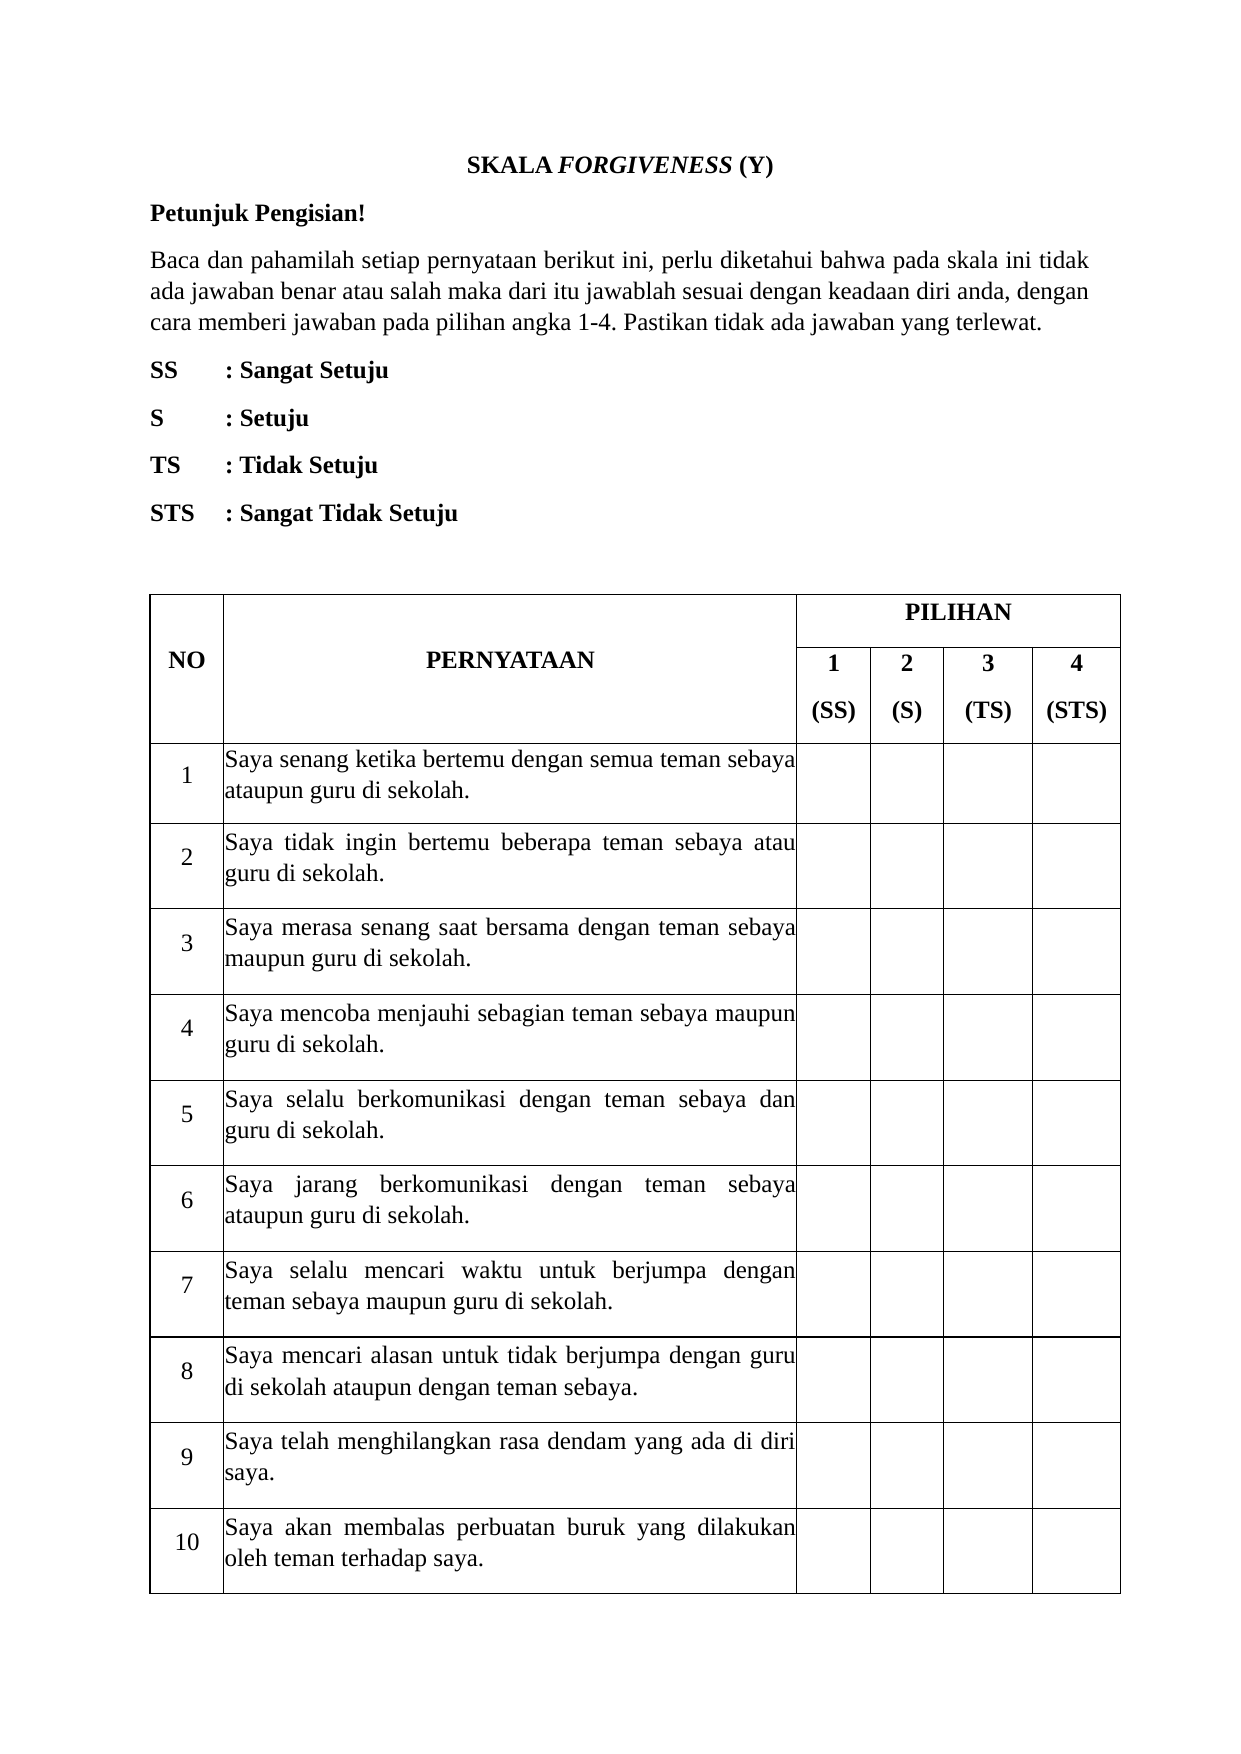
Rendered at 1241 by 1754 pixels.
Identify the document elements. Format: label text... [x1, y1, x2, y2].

table_cell 1 (SS) [797, 648, 870, 743]
table_cell 2 (S) [871, 648, 943, 743]
table_cell [1033, 995, 1120, 1079]
table_cell [944, 744, 1032, 823]
table_cell Saya mencari alasan untuk tidak berjumpa dengan guru di sekolah ataupun dengan teman sebaya. [224, 1338, 796, 1422]
table_cell 8 [151, 1338, 223, 1422]
table_cell [871, 1338, 943, 1422]
table_cell [1033, 1423, 1120, 1508]
table_cell Saya tidak ingin bertemu beberapa teman sebaya atau guru di sekolah. [224, 824, 796, 908]
text SS : Sangat Setuju [150, 355, 1090, 384]
table_cell [1033, 1081, 1120, 1165]
table_cell 4 [151, 995, 223, 1079]
table_cell [871, 824, 943, 908]
table_cell 9 [151, 1423, 223, 1508]
table_cell [797, 1509, 870, 1593]
table_cell 10 [151, 1509, 223, 1593]
table_cell 6 [151, 1166, 223, 1251]
table_cell [797, 824, 870, 908]
table_cell 4 (STS) [1033, 648, 1120, 743]
table_cell [797, 744, 870, 823]
table_cell Saya selalu berkomunikasi dengan teman sebaya dan guru di sekolah. [224, 1081, 796, 1165]
table_cell [1033, 1252, 1120, 1336]
table_cell [944, 909, 1032, 994]
table_cell [944, 824, 1032, 908]
text S : Setuju [150, 403, 1090, 432]
table_cell [871, 1423, 943, 1508]
table_cell 5 [151, 1081, 223, 1165]
table_cell [944, 1509, 1032, 1593]
table_cell 7 [151, 1252, 223, 1336]
table_cell [871, 909, 943, 994]
table_cell [871, 995, 943, 1079]
table_cell [871, 744, 943, 823]
table_cell Saya selalu mencari waktu untuk berjumpa dengan teman sebaya maupun guru di sekolah. [224, 1252, 796, 1336]
table_cell [1033, 1166, 1120, 1251]
text Baca dan pahamilah setiap pernyataan berikut ini, perlu diketahui bahwa pada skala ini tidak ada jawaban benar atau salah maka dari itu jawablah sesuai dengan keadaan diri anda, dengan cara memberi jawaban pada pilihan angka 1-4. Pastikan tidak ada jawaban yang terlewat. [150, 245, 1090, 336]
table_cell Saya mencoba menjauhi sebagian teman sebaya maupun guru di sekolah. [224, 995, 796, 1079]
table_cell Saya akan membalas perbuatan buruk yang dilakukan oleh teman terhadap saya. [224, 1509, 796, 1593]
table_cell [944, 995, 1032, 1079]
table_cell [797, 1081, 870, 1165]
table_cell [944, 1081, 1032, 1165]
table_cell Saya jarang berkomunikasi dengan teman sebaya ataupun guru di sekolah. [224, 1166, 796, 1251]
table_cell [944, 1252, 1032, 1336]
table_cell 3 [151, 909, 223, 994]
text TS : Tidak Setuju [150, 451, 1090, 479]
table_cell [797, 1338, 870, 1422]
table_cell [944, 1338, 1032, 1422]
table_cell [1033, 909, 1120, 994]
table_header PILIHAN [797, 595, 1120, 647]
table_cell 3 (TS) [944, 648, 1032, 743]
table_cell [797, 1252, 870, 1336]
table_cell 1 [151, 744, 223, 823]
table_cell [797, 909, 870, 994]
table_cell Saya senang ketika bertemu dengan semua teman sebaya ataupun guru di sekolah. [224, 744, 796, 823]
table_cell [797, 995, 870, 1079]
table_cell 2 [151, 824, 223, 908]
table_cell [1033, 824, 1120, 908]
table_cell [871, 1509, 943, 1593]
table_cell [797, 1423, 870, 1508]
table_cell Saya merasa senang saat bersama dengan teman sebaya maupun guru di sekolah. [224, 909, 796, 994]
text SKALA FORGIVENESS (Y) [150, 150, 1090, 179]
table_cell Saya telah menghilangkan rasa dendam yang ada di diri saya. [224, 1423, 796, 1508]
table_cell [944, 1423, 1032, 1508]
table_cell [871, 1081, 943, 1165]
table_cell [871, 1166, 943, 1251]
table_header NO [151, 595, 223, 743]
table_cell [944, 1166, 1032, 1251]
table_header PERNYATAAN [224, 595, 796, 743]
text STS : Sangat Tidak Setuju [150, 498, 1090, 527]
table_cell [1033, 744, 1120, 823]
table_cell [797, 1166, 870, 1251]
table_cell [1033, 1509, 1120, 1593]
table_cell [871, 1252, 943, 1336]
table_cell [1033, 1338, 1120, 1422]
text Petunjuk Pengisian! [150, 198, 1090, 226]
